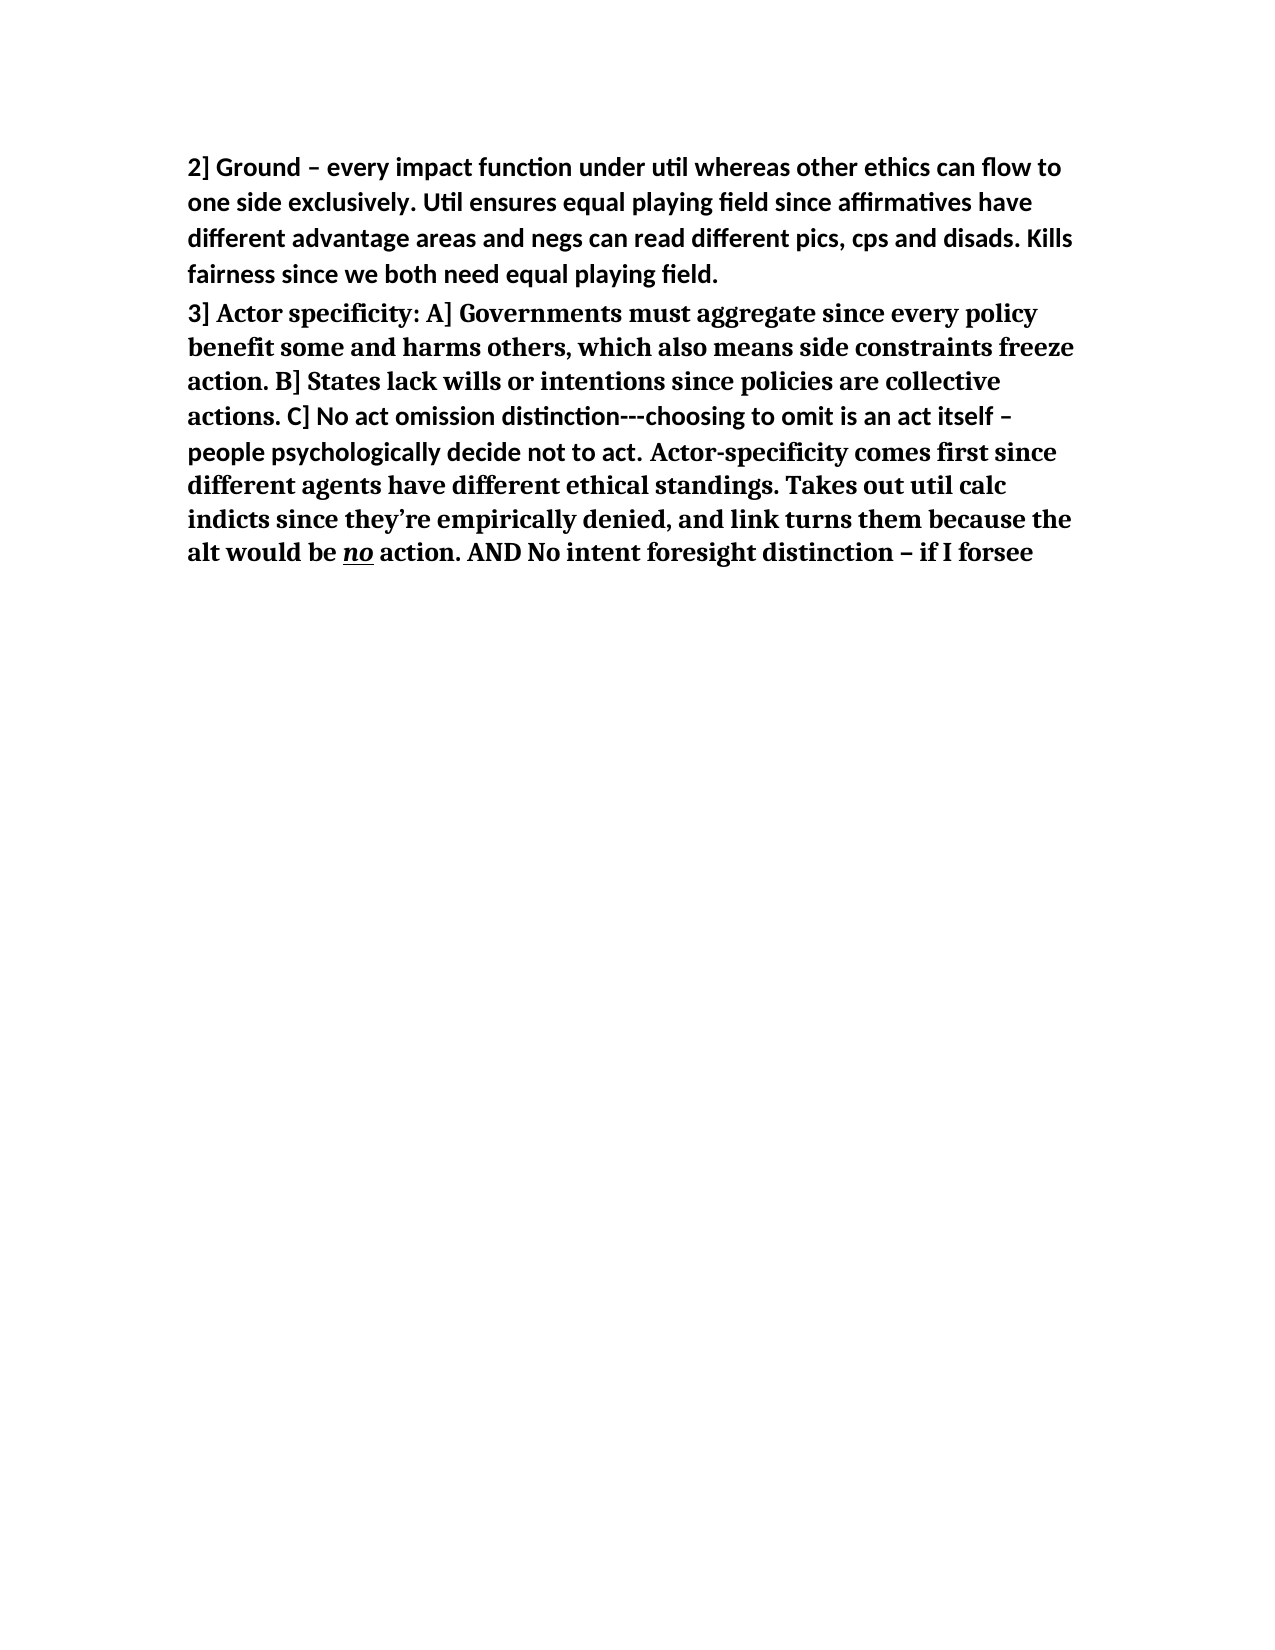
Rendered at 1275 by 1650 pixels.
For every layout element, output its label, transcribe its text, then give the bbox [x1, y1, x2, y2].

subtitle 3] Actor specificity: A] Governments must aggregate since every policy benefit some and harms others, which also means side constraints freeze action. B] States lack wills or intentions since policies are collective actions. C] No act omission distinction---choosing to omit is an act itself – people psychologically decide not to act. Actor-specificity comes first since different agents have different ethical standings. Takes out util calc indicts since they’re empirically denied, and link turns them because the alt would be no action. AND No intent foresight distinction – if I forsee [187, 297, 1087, 569]
subtitle 2] Ground – every impact function under util whereas other ethics can flow to one side exclusively. Util ensures equal playing field since affirmatives have different advantage areas and negs can read different pics, cps and disads. Kills fairness since we both need equal playing field. [187, 150, 1087, 290]
